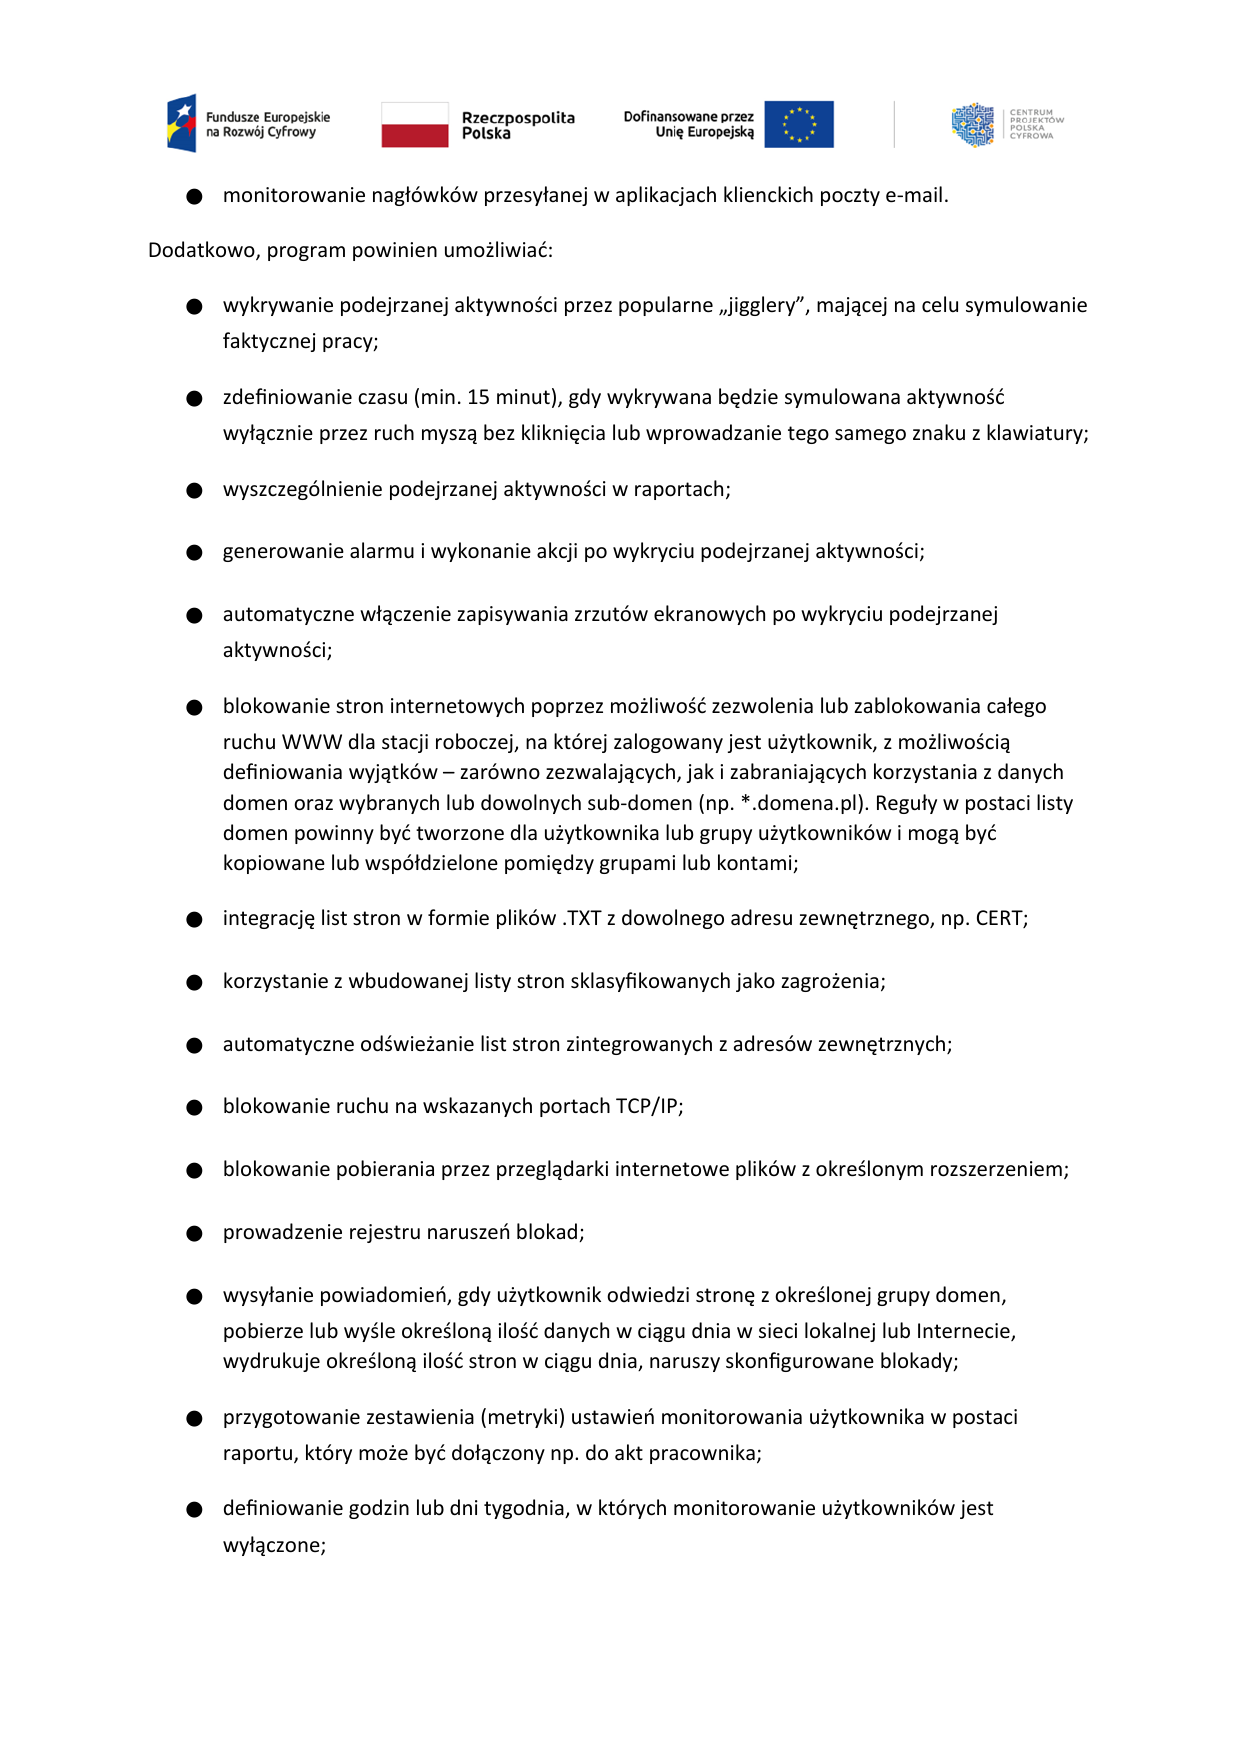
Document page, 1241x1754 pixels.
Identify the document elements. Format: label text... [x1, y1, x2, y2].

text Dodatkowo, program powinien umożliwiać: [148, 235, 1093, 263]
list przygotowanie zestawienia (metryki) ustawień monitorowania użytkownika w postaci raportu, który może być dołączony np. do akt pracownika; [185, 1393, 1093, 1466]
list monitorowanie nagłówków przesyłanej w aplikacjach klienckich poczty e-mail. [185, 172, 1093, 215]
list korzystanie z wbudowanej listy stron sklasyfikowanych jako zagrożenia; [185, 958, 1093, 1000]
list blokowanie stron internetowych poprzez możliwość zezwolenia lub zablokowania całego ruchu WWW dla stacji roboczej, na której zalogowany jest użytkownik, z możliwością definiowania wyjątków – zarówno zezwalających, jak i zabraniających korzystania z danych domen oraz wybranych lub dowolnych sub-domen (np. *.domena.pl). Reguły w postaci listy domen powinny być tworzone dla użytkownika lub grupy użytkowników i mogą być kopiowane lub współdzielone pomiędzy grupami lub kontami; [185, 682, 1093, 876]
list automatyczne odświeżanie list stron zintegrowanych z adresów zewnętrznych; [185, 1020, 1093, 1063]
picture [147, 73, 1093, 172]
list zdefiniowanie czasu (min. 15 minut), gdy wykrywana będzie symulowana aktywność wyłącznie przez ruch myszą bez kliknięcia lub wprowadzanie tego samego znaku z klawiatury; [185, 373, 1093, 446]
list wykrywanie podejrzanej aktywności przez popularne „jigglery”, mającej na celu symulowanie faktycznej pracy; [185, 282, 1093, 354]
list automatyczne włączenie zapisywania zrzutów ekranowych po wykryciu podejrzanej aktywności; [185, 591, 1093, 663]
list prowadzenie rejestru naruszeń blokad; [185, 1208, 1093, 1251]
list definiowanie godzin lub dni tygodnia, w których monitorowanie użytkowników jest wyłączone; [185, 1485, 1093, 1558]
list wysyłanie powiadomień, gdy użytkownik odwiedzi stronę z określonej grupy domen, pobierze lub wyśle określoną ilość danych w ciągu dnia w sieci lokalnej lub Internecie, wydrukuje określoną ilość stron w ciągu dnia, naruszy skonfigurowane blokady; [185, 1271, 1093, 1374]
list wyszczególnienie podejrzanej aktywności w raportach; [185, 465, 1093, 508]
list integrację list stron w formie plików .TXT z dowolnego adresu zewnętrznego, np. CERT; [185, 895, 1093, 938]
list generowanie alarmu i wykonanie akcji po wykryciu podejrzanej aktywności; [185, 528, 1093, 571]
list blokowanie ruchu na wskazanych portach TCP/IP; [185, 1083, 1093, 1126]
list blokowanie pobierania przez przeglądarki internetowe plików z określonym rozszerzeniem; [185, 1146, 1093, 1188]
